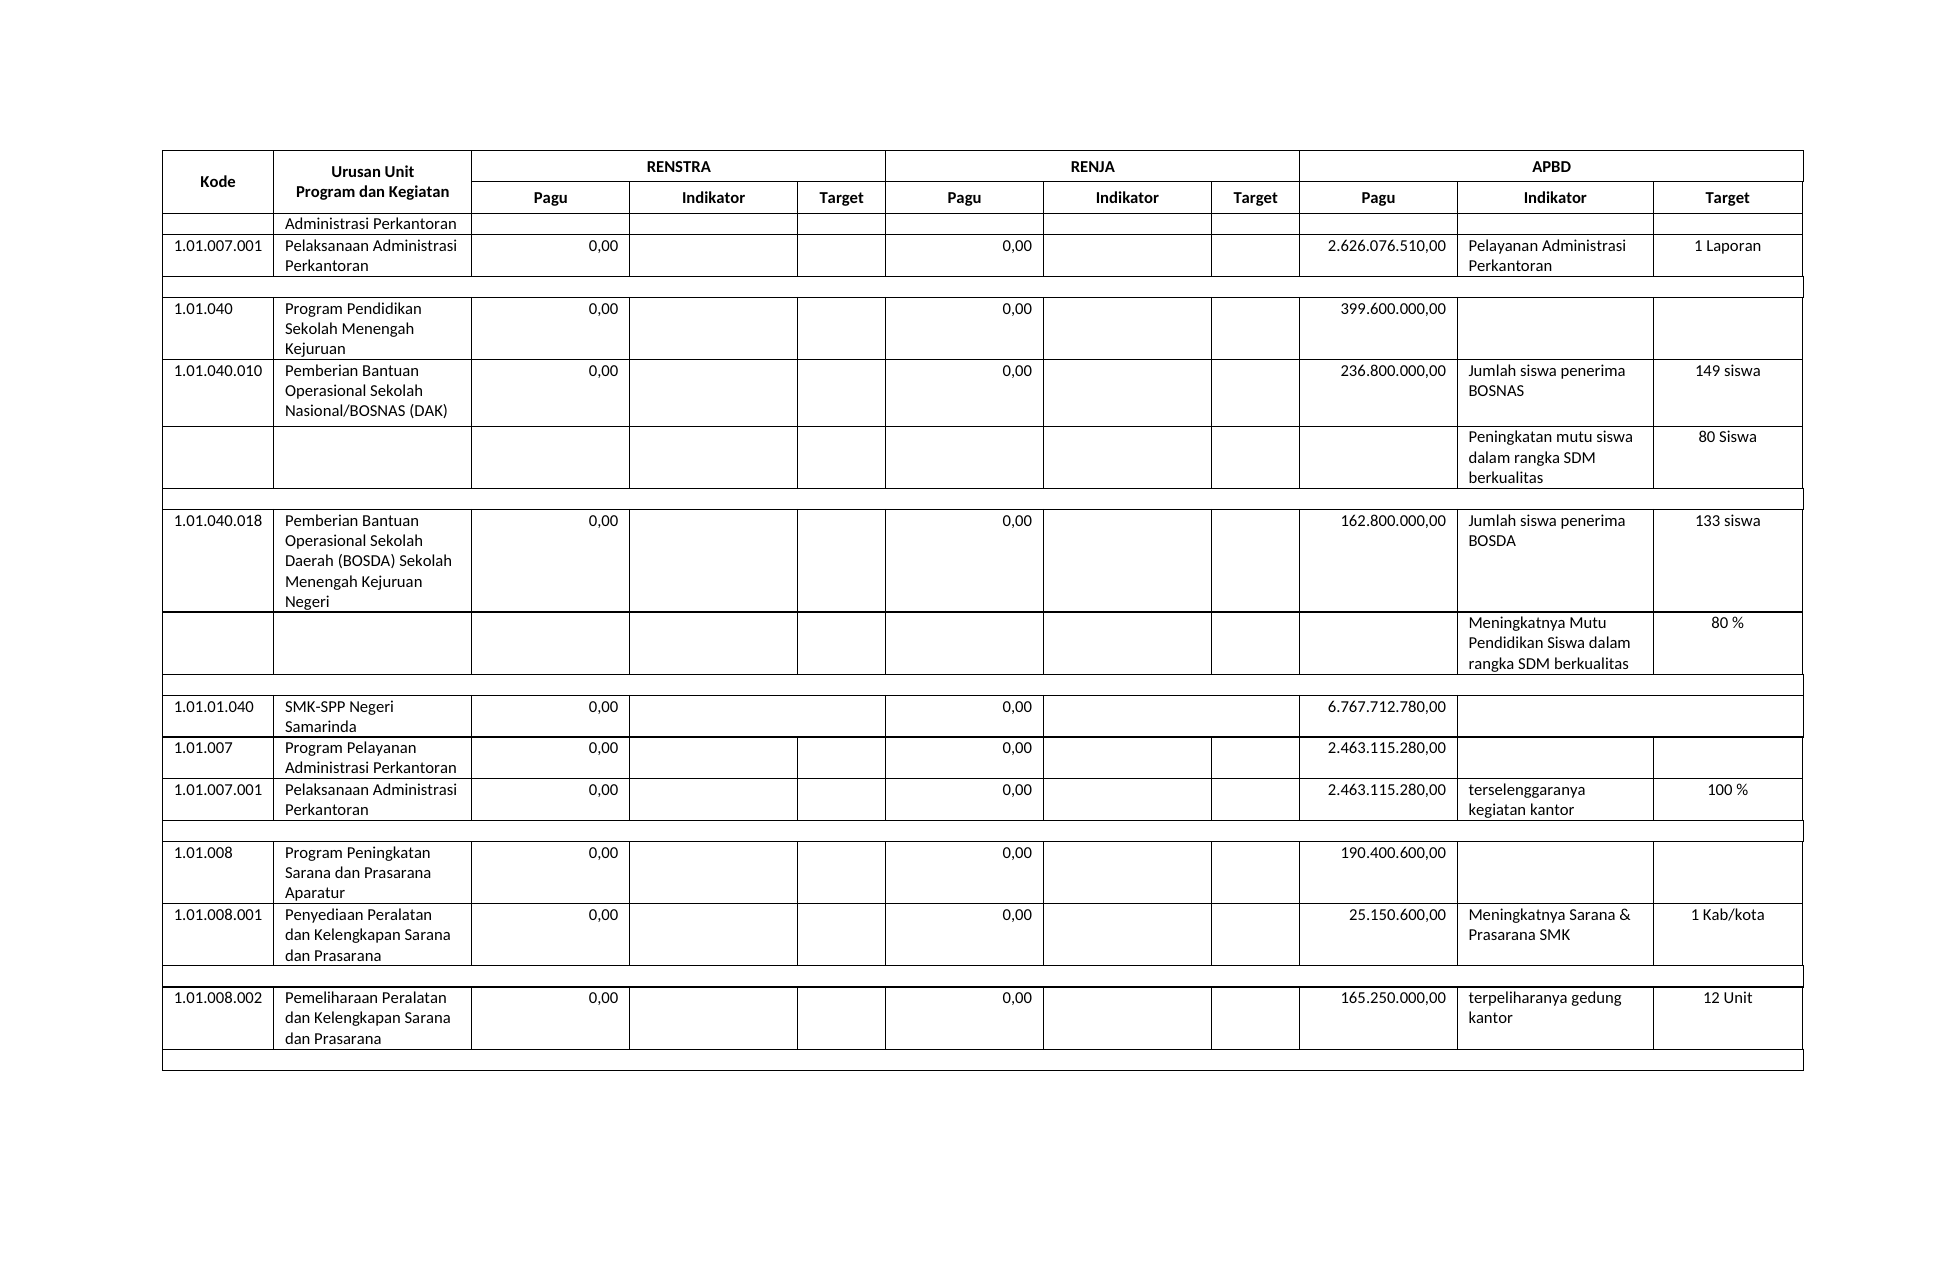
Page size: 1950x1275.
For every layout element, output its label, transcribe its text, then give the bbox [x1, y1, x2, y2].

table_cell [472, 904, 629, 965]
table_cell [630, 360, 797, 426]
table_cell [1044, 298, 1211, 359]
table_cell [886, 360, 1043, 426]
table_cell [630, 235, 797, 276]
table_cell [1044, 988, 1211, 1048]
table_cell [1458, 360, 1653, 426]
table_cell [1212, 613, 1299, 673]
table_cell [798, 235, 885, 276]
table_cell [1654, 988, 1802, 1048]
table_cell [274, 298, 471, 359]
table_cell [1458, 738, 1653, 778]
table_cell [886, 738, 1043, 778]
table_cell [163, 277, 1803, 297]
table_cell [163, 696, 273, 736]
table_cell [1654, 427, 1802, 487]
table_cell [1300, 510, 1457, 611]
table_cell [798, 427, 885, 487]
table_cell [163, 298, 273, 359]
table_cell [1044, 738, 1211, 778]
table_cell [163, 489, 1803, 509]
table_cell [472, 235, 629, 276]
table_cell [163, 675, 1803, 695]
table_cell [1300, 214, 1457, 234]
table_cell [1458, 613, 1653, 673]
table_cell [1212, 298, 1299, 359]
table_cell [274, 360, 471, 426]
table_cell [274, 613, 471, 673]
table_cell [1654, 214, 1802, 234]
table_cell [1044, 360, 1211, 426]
table_cell Indikator [1044, 182, 1211, 212]
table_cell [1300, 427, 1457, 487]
table_header Urusan Unit Program dan Kegiatan [274, 151, 471, 212]
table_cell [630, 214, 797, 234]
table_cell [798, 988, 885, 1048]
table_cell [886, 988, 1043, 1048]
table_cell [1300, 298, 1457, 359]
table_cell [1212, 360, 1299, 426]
table_cell Indikator [630, 182, 797, 212]
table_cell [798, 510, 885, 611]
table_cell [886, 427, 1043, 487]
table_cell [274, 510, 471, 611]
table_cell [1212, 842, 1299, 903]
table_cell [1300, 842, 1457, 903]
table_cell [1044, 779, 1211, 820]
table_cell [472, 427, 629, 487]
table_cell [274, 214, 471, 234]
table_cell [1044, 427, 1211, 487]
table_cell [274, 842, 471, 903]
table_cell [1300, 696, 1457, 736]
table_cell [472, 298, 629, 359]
table_cell Pagu [1300, 182, 1457, 212]
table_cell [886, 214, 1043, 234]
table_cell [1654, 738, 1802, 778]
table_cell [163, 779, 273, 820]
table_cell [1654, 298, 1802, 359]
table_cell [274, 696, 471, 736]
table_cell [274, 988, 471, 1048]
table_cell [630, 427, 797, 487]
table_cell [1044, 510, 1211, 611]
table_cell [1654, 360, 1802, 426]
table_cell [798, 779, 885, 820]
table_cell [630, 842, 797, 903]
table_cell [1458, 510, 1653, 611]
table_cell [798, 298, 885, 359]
table_cell Pagu [886, 182, 1043, 212]
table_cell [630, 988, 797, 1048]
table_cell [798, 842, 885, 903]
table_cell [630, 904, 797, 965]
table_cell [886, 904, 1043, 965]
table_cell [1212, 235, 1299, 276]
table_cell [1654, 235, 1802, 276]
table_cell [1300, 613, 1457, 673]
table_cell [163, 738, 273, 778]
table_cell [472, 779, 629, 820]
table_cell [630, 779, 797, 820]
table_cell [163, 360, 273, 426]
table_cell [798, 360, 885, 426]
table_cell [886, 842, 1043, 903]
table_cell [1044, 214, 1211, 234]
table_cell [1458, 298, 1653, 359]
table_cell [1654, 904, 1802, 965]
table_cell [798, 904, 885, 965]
table_header APBD [1300, 151, 1803, 181]
table_cell Indikator [1458, 182, 1653, 212]
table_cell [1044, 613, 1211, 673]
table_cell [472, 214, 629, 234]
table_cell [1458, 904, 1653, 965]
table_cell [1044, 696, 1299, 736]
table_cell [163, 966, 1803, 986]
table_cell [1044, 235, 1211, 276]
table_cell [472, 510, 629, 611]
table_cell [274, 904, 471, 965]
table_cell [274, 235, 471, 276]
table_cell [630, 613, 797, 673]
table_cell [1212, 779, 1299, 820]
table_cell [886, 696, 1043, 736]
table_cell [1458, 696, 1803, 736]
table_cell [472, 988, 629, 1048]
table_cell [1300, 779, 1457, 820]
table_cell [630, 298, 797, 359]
table_header Kode [163, 151, 273, 212]
table_cell Pagu [472, 182, 629, 212]
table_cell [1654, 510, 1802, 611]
table_cell Target [1212, 182, 1299, 212]
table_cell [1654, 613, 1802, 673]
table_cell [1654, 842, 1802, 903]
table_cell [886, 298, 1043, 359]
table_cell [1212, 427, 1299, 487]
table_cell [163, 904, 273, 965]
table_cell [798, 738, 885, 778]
table_header RENSTRA [472, 151, 885, 181]
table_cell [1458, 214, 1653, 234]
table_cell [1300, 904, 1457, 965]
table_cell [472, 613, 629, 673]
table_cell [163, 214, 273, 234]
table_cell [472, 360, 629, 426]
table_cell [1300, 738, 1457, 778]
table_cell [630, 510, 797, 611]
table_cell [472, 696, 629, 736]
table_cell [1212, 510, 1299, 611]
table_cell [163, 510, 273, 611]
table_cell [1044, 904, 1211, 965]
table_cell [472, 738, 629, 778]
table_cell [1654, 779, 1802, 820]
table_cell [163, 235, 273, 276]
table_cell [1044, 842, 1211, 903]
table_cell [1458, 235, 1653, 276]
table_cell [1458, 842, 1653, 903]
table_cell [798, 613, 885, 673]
table_cell Target [798, 182, 885, 212]
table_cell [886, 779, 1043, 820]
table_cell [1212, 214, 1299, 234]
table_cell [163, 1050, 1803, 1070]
table_cell Target [1654, 182, 1802, 212]
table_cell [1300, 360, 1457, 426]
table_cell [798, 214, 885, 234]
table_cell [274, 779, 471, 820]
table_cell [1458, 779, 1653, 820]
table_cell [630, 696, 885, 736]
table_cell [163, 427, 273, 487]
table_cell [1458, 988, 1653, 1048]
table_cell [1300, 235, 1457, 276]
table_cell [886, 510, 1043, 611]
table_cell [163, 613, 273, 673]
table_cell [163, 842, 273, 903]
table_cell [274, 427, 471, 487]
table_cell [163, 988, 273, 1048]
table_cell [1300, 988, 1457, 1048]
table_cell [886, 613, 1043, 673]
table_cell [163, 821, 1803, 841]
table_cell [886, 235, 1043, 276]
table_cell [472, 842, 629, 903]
table_header RENJA [886, 151, 1299, 181]
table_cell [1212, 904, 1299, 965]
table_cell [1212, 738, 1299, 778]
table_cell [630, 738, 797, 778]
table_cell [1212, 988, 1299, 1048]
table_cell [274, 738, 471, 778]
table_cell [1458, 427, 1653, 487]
